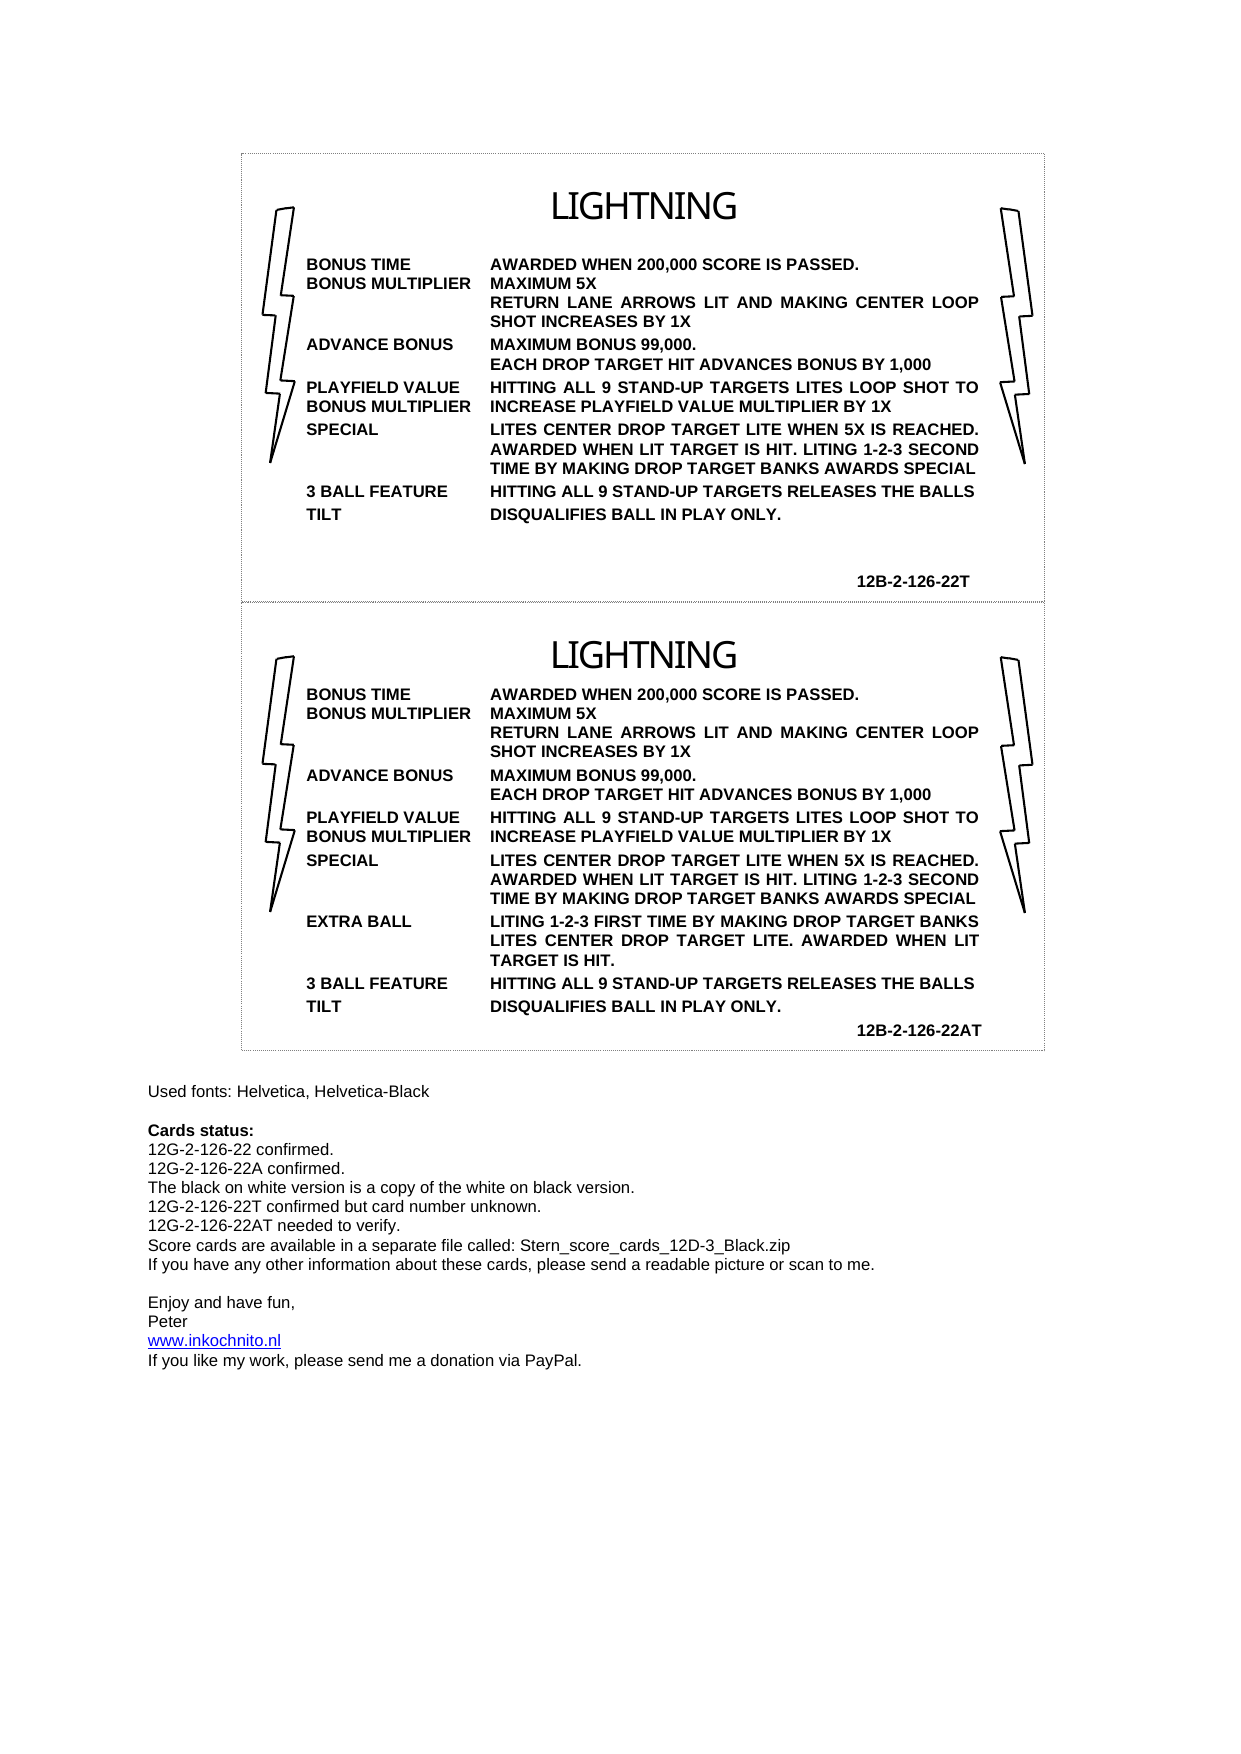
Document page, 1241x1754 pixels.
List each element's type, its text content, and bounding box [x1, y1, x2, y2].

text 12G-2-126-22AT needed to verify. [148, 1216, 1093, 1235]
text 12G-2-126-22A confirmed. [148, 1159, 1093, 1178]
text If you have any other information about these cards, please send a readable picture or scan to me. [148, 1254, 1093, 1274]
text 12G-2-126-22T confirmed but card number unknown. [148, 1197, 1093, 1216]
text Score cards are available in a separate file called: Stern_score_cards_12D-3_Black.zip [148, 1235, 1093, 1254]
text Peter [148, 1312, 1093, 1331]
text 12G-2-126-22 confirmed. [148, 1139, 1093, 1159]
text If you like my work, please send me a donation via PayPal. [148, 1350, 1093, 1369]
text www.inkochnito.nl [148, 1331, 1093, 1350]
text Used fonts: Helvetica, Helvetica-Black [148, 1082, 1093, 1101]
text Cards status: [148, 1120, 1093, 1139]
text The black on white version is a copy of the white on black version. [148, 1178, 1093, 1197]
text Enjoy and have fun, [148, 1293, 1093, 1312]
